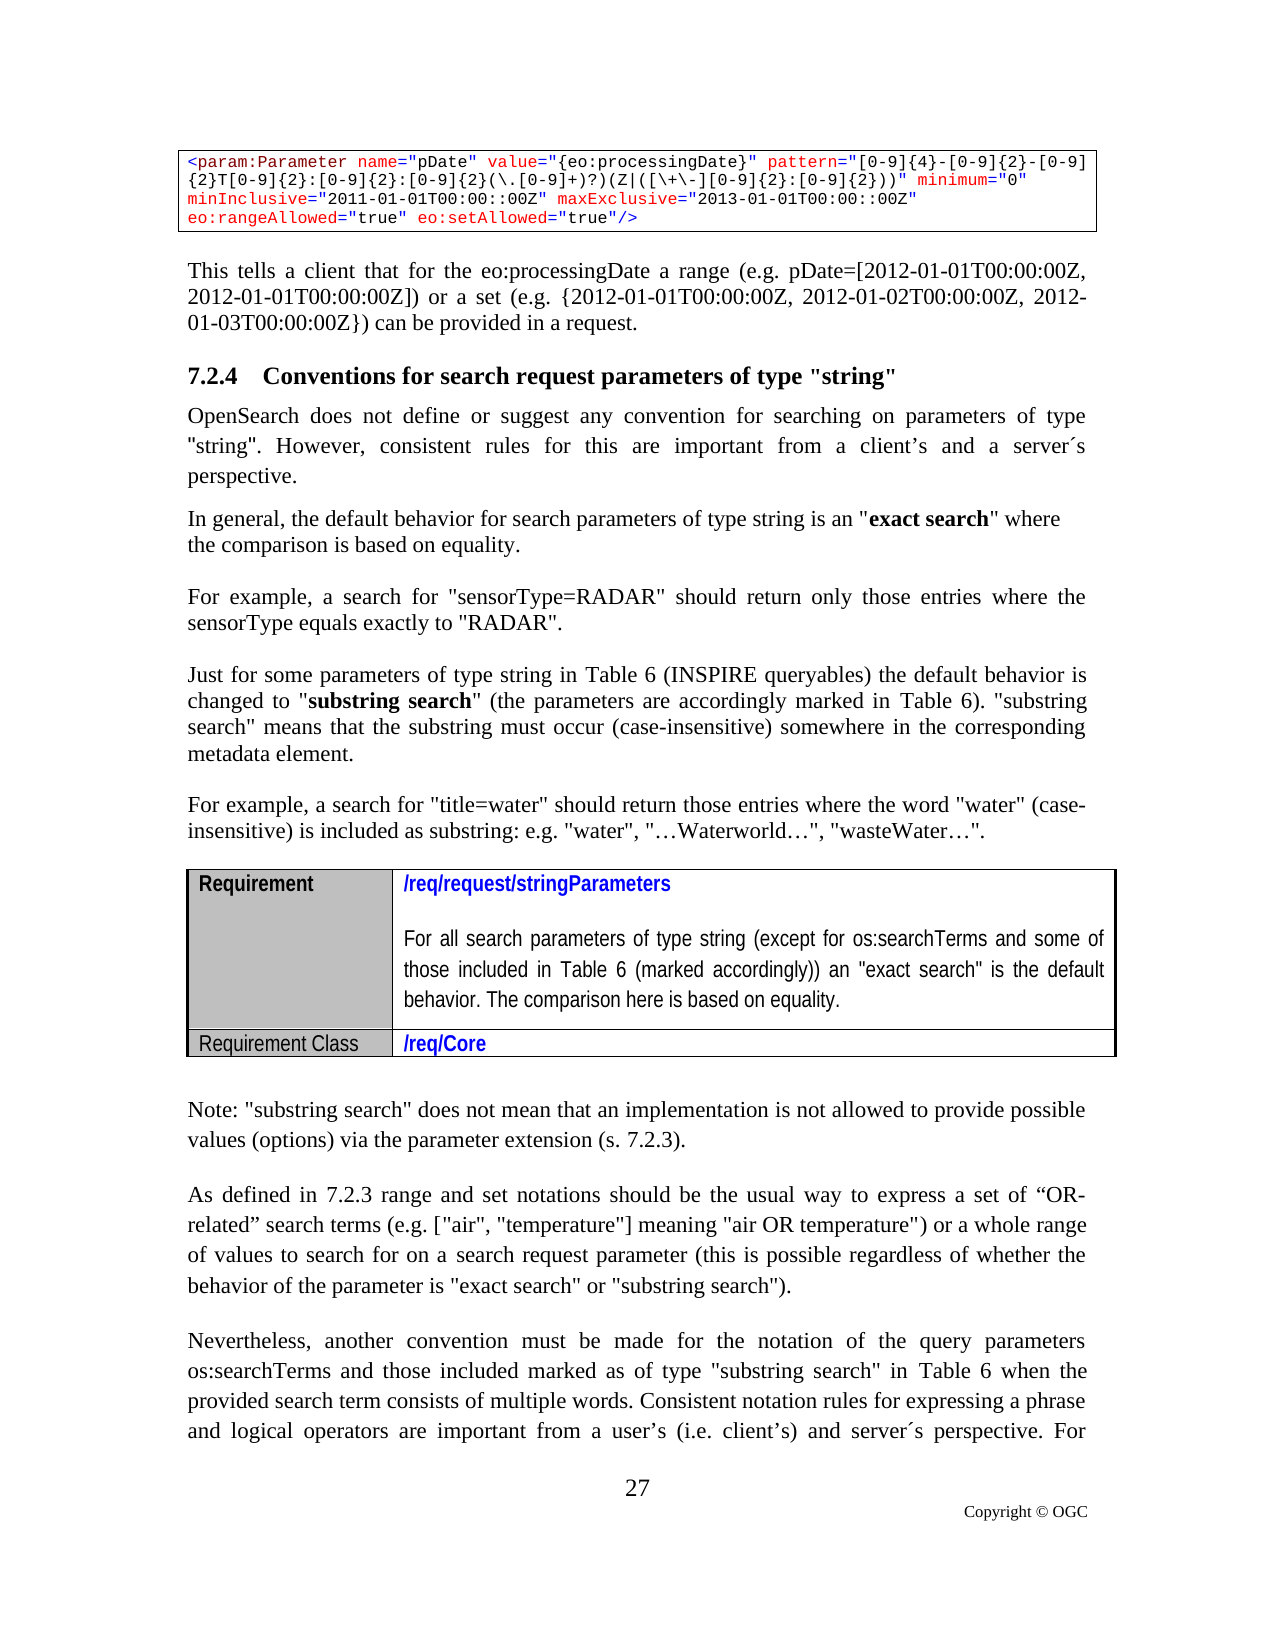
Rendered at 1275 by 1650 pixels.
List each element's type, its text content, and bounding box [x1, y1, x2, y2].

subtitle Conventions for search request parameters of type "string" [187, 361, 1087, 389]
text For example, a search for "sensorType=RADAR" should return only those entries where the sensorType equals exactly to "RADAR". [187, 583, 1087, 636]
text As defined in 7.2.3 range and set notations should be the usual way to express a set of “OR-related” search terms (e.g. ["air", "temperature"] meaning "air OR temperature") or a whole range of values to search for on a search request parameter (this is possible regardless of whether the behavior of the parameter is "exact search" or "substring search"). [187, 1181, 1087, 1298]
table_header Requirement [189, 870, 392, 1028]
text Note: "substring search" does not mean that an implementation is not allowed to provide possible values (options) via the parameter extension (s. 7.2.3). [187, 1096, 1087, 1152]
text This tells a client that for the eo:processingDate a range (e.g. pDate=[2012-01-01T00:00:00Z, 2012-01-01T00:00:00Z]) or a set (e.g. {2012-01-01T00:00:00Z, 2012-01-02T00:00:00Z, 2012-01-03T00:00:00Z}) can be provided in a request. [187, 257, 1087, 336]
table_cell /req/Core [393, 1030, 1114, 1056]
text In general, the default behavior for search parameters of type string is an "exact search" where the comparison is based on equality. [187, 505, 1087, 558]
table_cell Requirement Class [189, 1030, 392, 1056]
text OpenSearch does not define or suggest any convention for searching on parameters of type "string". However, consistent rules for this are important from a client’s and a server´s perspective. [187, 402, 1087, 489]
text Just for some parameters of type string in Table 6 (INSPIRE queryables) the default behavior is changed to "substring search" (the parameters are accordingly marked in Table 6). "substring search" means that the substring must occur (case-insensitive) somewhere in the corresponding metadata element. [187, 661, 1087, 766]
table_header /req/request/stringParameters For all search parameters of type string (except for os:searchTerms and some of those included in Table 6 (marked accordingly)) an "exact search" is the default behavior. The comparison here is based on equality. [393, 870, 1114, 1028]
text <param:Parameter name="pDate" value="{eo:processingDate}" pattern="[0-9]{4}-[0-9]{2}-[0-9]{2}T[0-9]{2}:[0-9]{2}:[0-9]{2}(\.[0-9]+)?)(Z|([\+\-][0-9]{2}:[0-9]{2}))" minimum="0" minInclusive="2011-01-01T00:00::00Z" maxExclusive="2013-01-01T00:00::00Z" eo:rangeAllowed="true" eo:setAllowed="true"/> [179, 151, 1096, 231]
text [187, 1327, 1087, 1444]
text For example, a search for "title=water" should return those entries where the word "water" (case-insensitive) is included as substring: e.g. "water", "…Waterworld…", "wasteWater…". [187, 791, 1087, 844]
